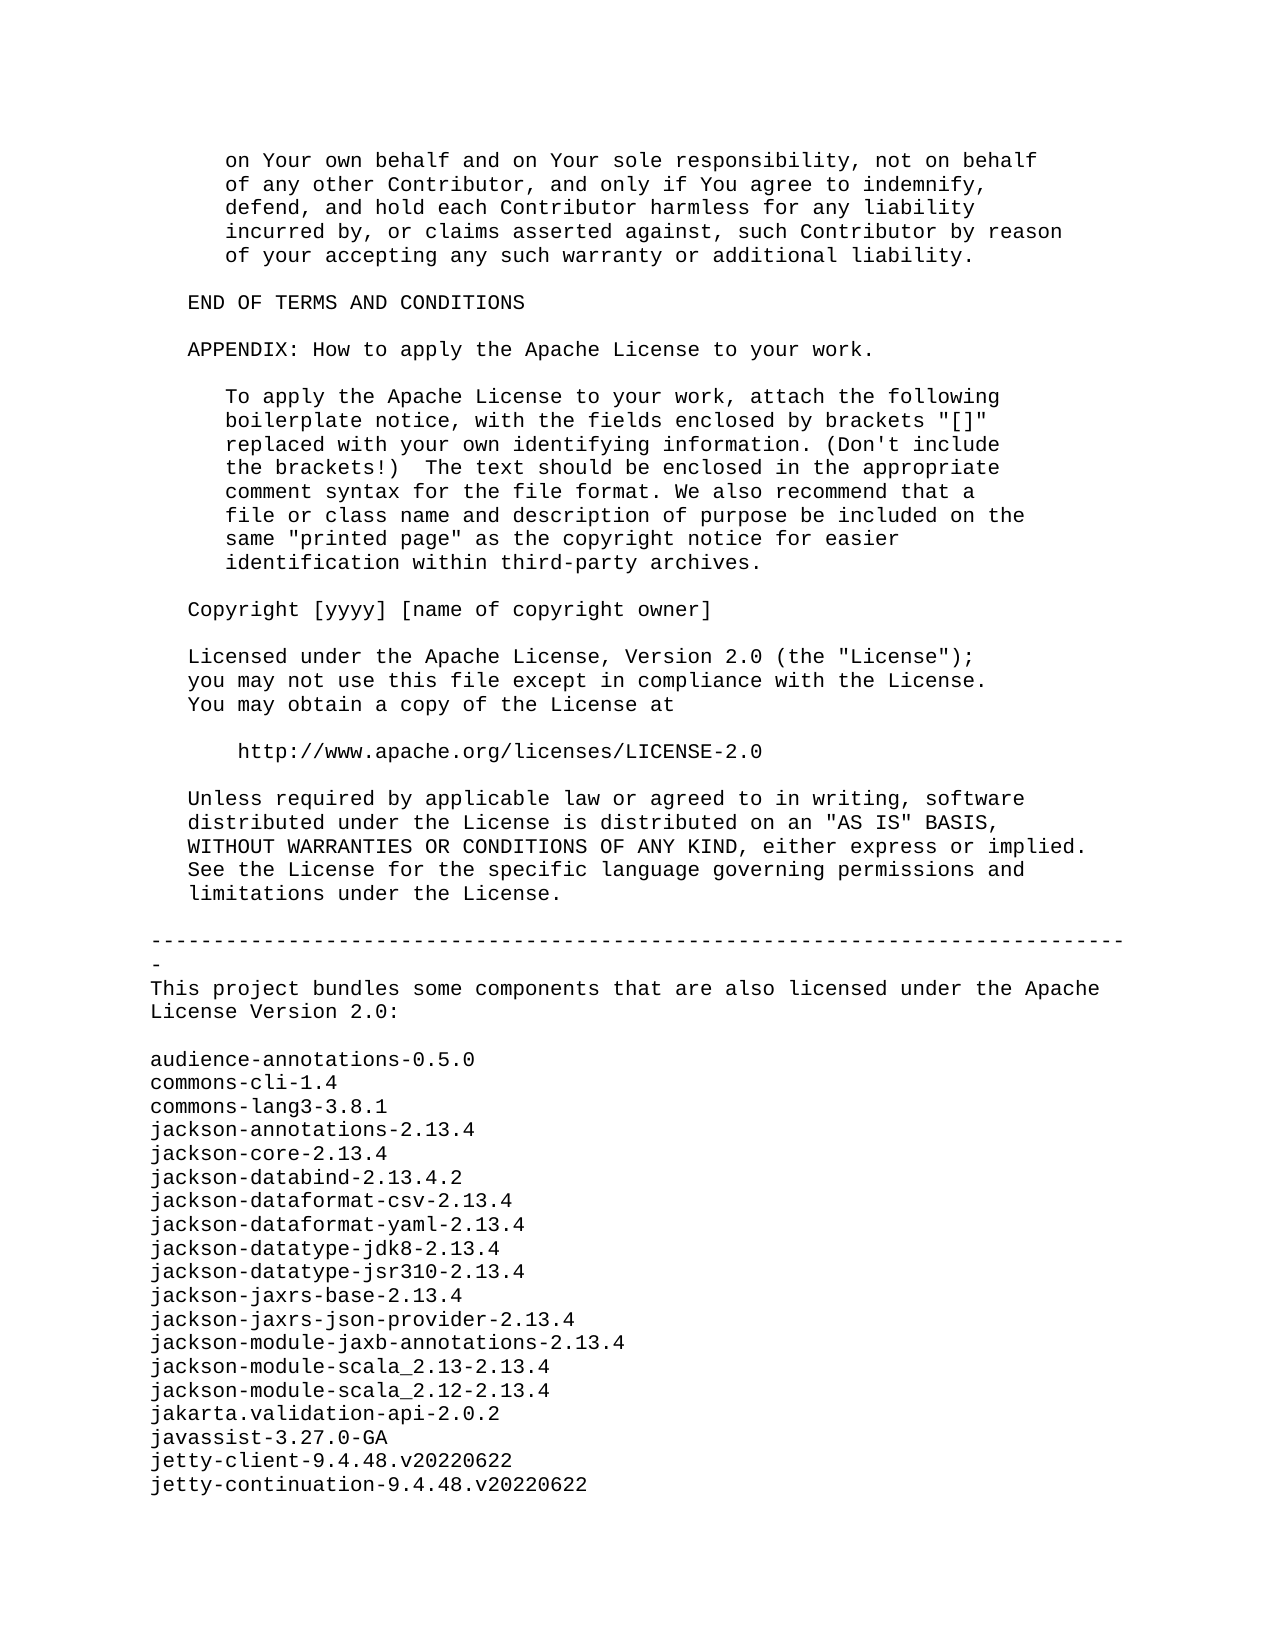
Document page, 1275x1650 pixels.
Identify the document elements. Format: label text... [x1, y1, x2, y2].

text same "printed page" as the copyright notice for easier [150, 528, 1125, 552]
text you may not use this file except in compliance with the License. [150, 670, 1125, 694]
text Unless required by applicable law or agreed to in writing, software [150, 788, 1125, 812]
text file or class name and description of purpose be included on the [150, 505, 1125, 528]
text jackson-dataformat-yaml-2.13.4 [150, 1214, 1125, 1238]
text WITHOUT WARRANTIES OR CONDITIONS OF ANY KIND, either express or implied. [150, 836, 1125, 859]
text Licensed under the Apache License, Version 2.0 (the "License"); [150, 647, 1125, 670]
text END OF TERMS AND CONDITIONS [150, 292, 1125, 316]
text jackson-dataformat-csv-2.13.4 [150, 1190, 1125, 1214]
text comment syntax for the file format. We also recommend that a [150, 481, 1125, 505]
text License Version 2.0: [150, 1001, 1125, 1025]
text Copyright [yyyy] [name of copyright owner] [150, 599, 1125, 623]
text jackson-module-scala_2.12-2.13.4 [150, 1379, 1125, 1403]
text jackson-module-scala_2.13-2.13.4 [150, 1356, 1125, 1379]
text APPENDIX: How to apply the Apache License to your work. [150, 339, 1125, 363]
text identification within third-party archives. [150, 552, 1125, 576]
text jackson-jaxrs-json-provider-2.13.4 [150, 1309, 1125, 1332]
text To apply the Apache License to your work, attach the following [150, 386, 1125, 410]
text jackson-datatype-jsr310-2.13.4 [150, 1261, 1125, 1285]
text jakarta.validation-api-2.0.2 [150, 1403, 1125, 1427]
text You may obtain a copy of the License at [150, 694, 1125, 717]
text javassist-3.27.0-GA [150, 1427, 1125, 1451]
text jackson-core-2.13.4 [150, 1143, 1125, 1167]
text distributed under the License is distributed on an "AS IS" BASIS, [150, 812, 1125, 836]
text on Your own behalf and on Your sole responsibility, not on behalf [150, 150, 1125, 174]
text incurred by, or claims asserted against, such Contributor by reason [150, 221, 1125, 244]
text This project bundles some components that are also licensed under the Apache [150, 978, 1125, 1001]
text See the License for the specific language governing permissions and [150, 859, 1125, 883]
text jackson-datatype-jdk8-2.13.4 [150, 1238, 1125, 1261]
text replaced with your own identifying information. (Don't include [150, 434, 1125, 457]
text jackson-annotations-2.13.4 [150, 1119, 1125, 1143]
text defend, and hold each Contributor harmless for any liability [150, 197, 1125, 221]
text of any other Contributor, and only if You agree to indemnify, [150, 174, 1125, 197]
text commons-lang3-3.8.1 [150, 1096, 1125, 1119]
text of your accepting any such warranty or additional liability. [150, 244, 1125, 268]
text audience-annotations-0.5.0 [150, 1048, 1125, 1072]
text limitations under the License. [150, 883, 1125, 907]
text jackson-module-jaxb-annotations-2.13.4 [150, 1332, 1125, 1356]
text boilerplate notice, with the fields enclosed by brackets "[]" [150, 410, 1125, 434]
text the brackets!) The text should be enclosed in the appropriate [150, 457, 1125, 481]
text jackson-databind-2.13.4.2 [150, 1167, 1125, 1190]
text jetty-client-9.4.48.v20220622 [150, 1451, 1125, 1474]
text jackson-jaxrs-base-2.13.4 [150, 1285, 1125, 1309]
text jetty-continuation-9.4.48.v20220622 [150, 1474, 1125, 1498]
text commons-cli-1.4 [150, 1072, 1125, 1096]
text ------------------------------------------------------------------------------- [150, 930, 1125, 978]
text http://www.apache.org/licenses/LICENSE-2.0 [150, 741, 1125, 765]
